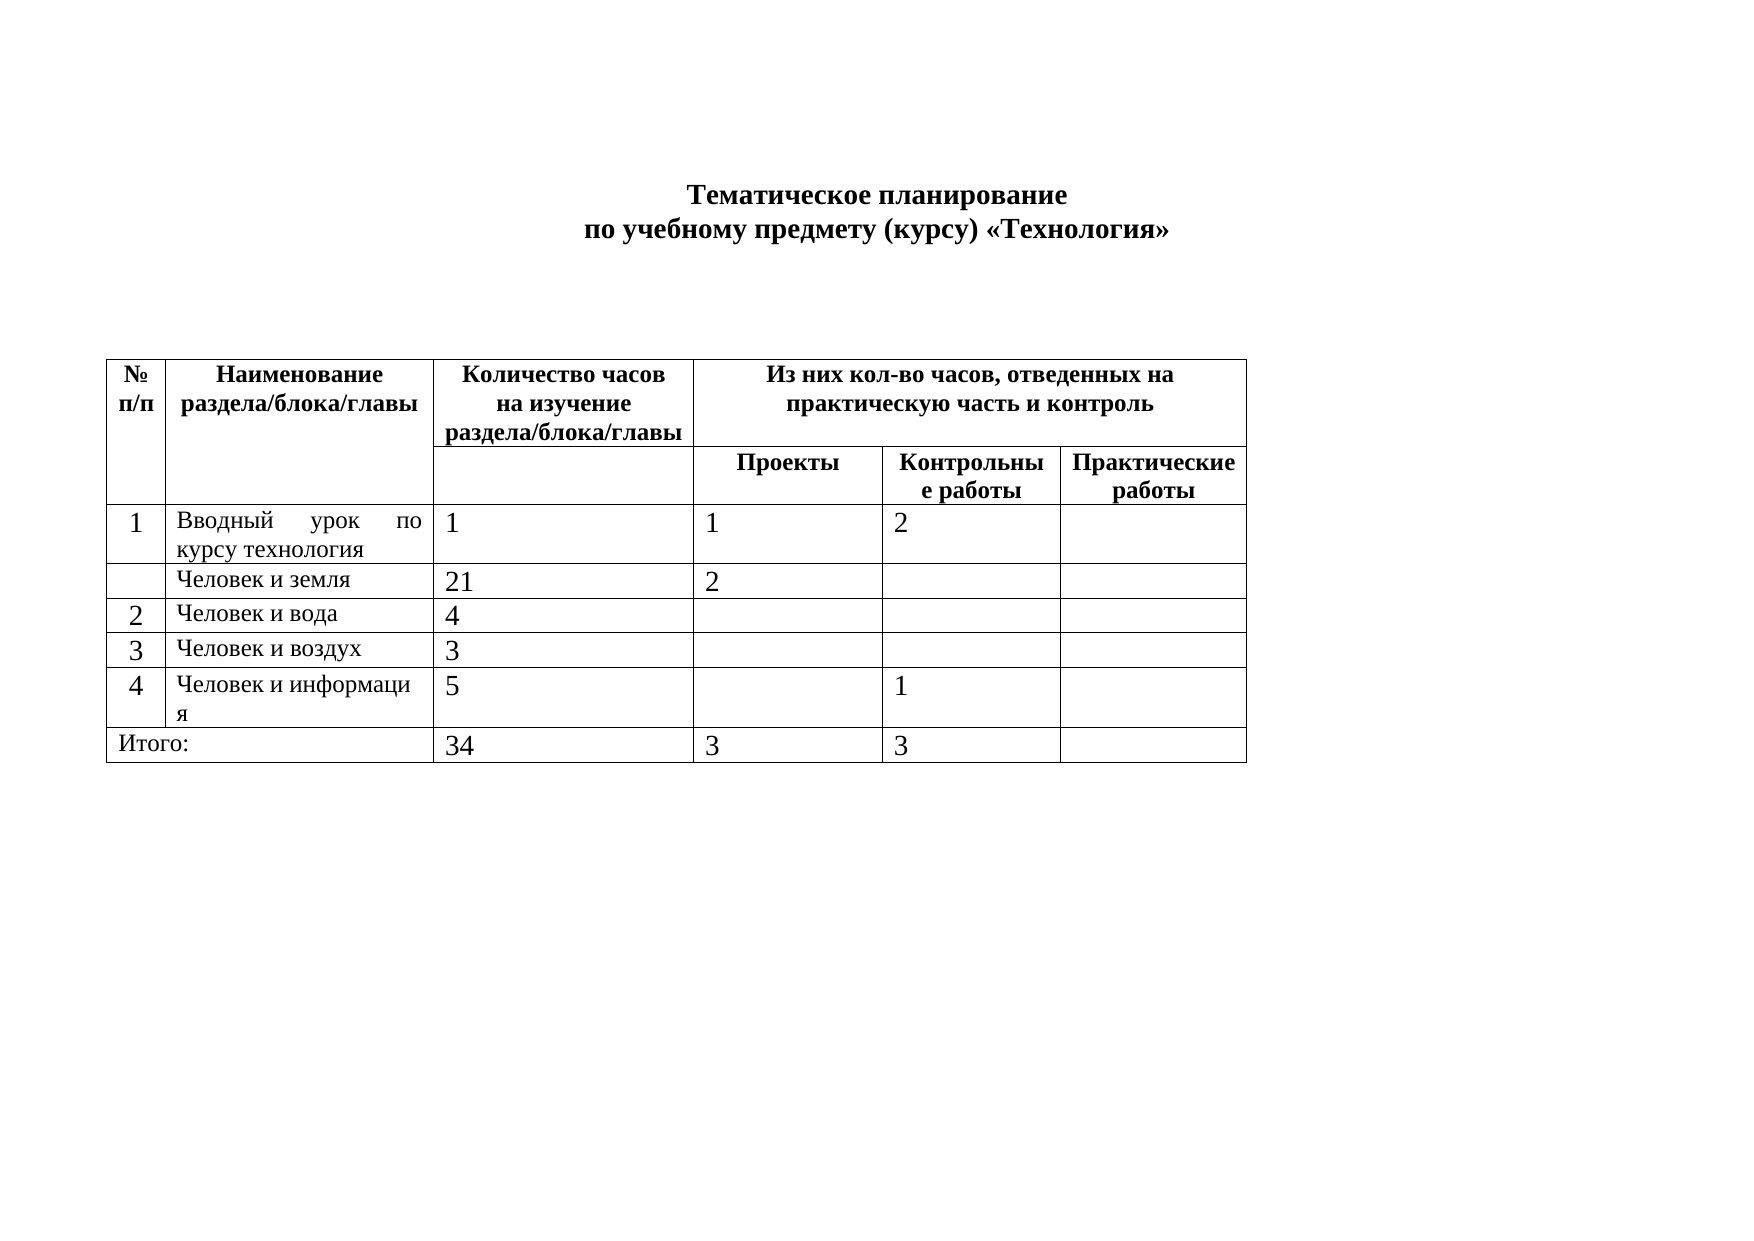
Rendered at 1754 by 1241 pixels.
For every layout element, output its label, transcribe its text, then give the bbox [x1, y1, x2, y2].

table_cell Человек и воздух [166, 633, 433, 667]
table_cell [1061, 599, 1246, 632]
table_cell [107, 564, 165, 597]
table_cell [694, 633, 882, 667]
table_cell 3 [107, 633, 165, 667]
table_cell [1061, 564, 1246, 597]
table_cell Человек и вода [166, 599, 433, 632]
table_cell [1061, 505, 1246, 563]
table_cell Человек и земля [166, 564, 433, 597]
table_cell 4 [107, 668, 165, 727]
table_cell 2 [107, 599, 165, 632]
table_cell Человек и информация [166, 668, 433, 727]
table_cell 1 [107, 505, 165, 563]
table_cell 5 [434, 668, 693, 727]
table_header Количество часов на изучение раздела/блока/главы [434, 360, 693, 446]
table_cell 4 [434, 599, 693, 632]
table_cell 3 [883, 728, 1060, 762]
table_cell [883, 633, 1060, 667]
table_cell Итого: [107, 728, 433, 762]
table_cell 21 [434, 564, 693, 597]
table_cell [694, 668, 882, 727]
table_cell 34 [434, 728, 693, 762]
text по учебному предмету (курсу) «Технология» [118, 211, 1636, 244]
table_cell [694, 599, 882, 632]
table_cell [1061, 668, 1246, 727]
table_cell [883, 599, 1060, 632]
table_cell Вводный урок по курсу технология [166, 505, 433, 563]
table_cell 1 [883, 668, 1060, 727]
table_cell Контрольные работы [883, 447, 1060, 504]
table_cell Проекты [694, 447, 882, 504]
table_cell [1061, 728, 1246, 762]
table_cell 1 [694, 505, 882, 563]
table_header Из них кол-во часов, отведенных на практическую часть и контроль [694, 360, 1246, 446]
table_cell [883, 564, 1060, 597]
table_cell [434, 447, 693, 504]
table_cell 3 [694, 728, 882, 762]
table_header Наименование раздела/блока/главы [166, 360, 433, 504]
table_cell Практические работы [1061, 447, 1246, 504]
table_cell 2 [883, 505, 1060, 563]
text Тематическое планирование [118, 177, 1636, 211]
table_header № п/п [107, 360, 165, 504]
table_cell 1 [434, 505, 693, 563]
table_cell 3 [434, 633, 693, 667]
table_cell [1061, 633, 1246, 667]
table_cell 2 [694, 564, 882, 597]
